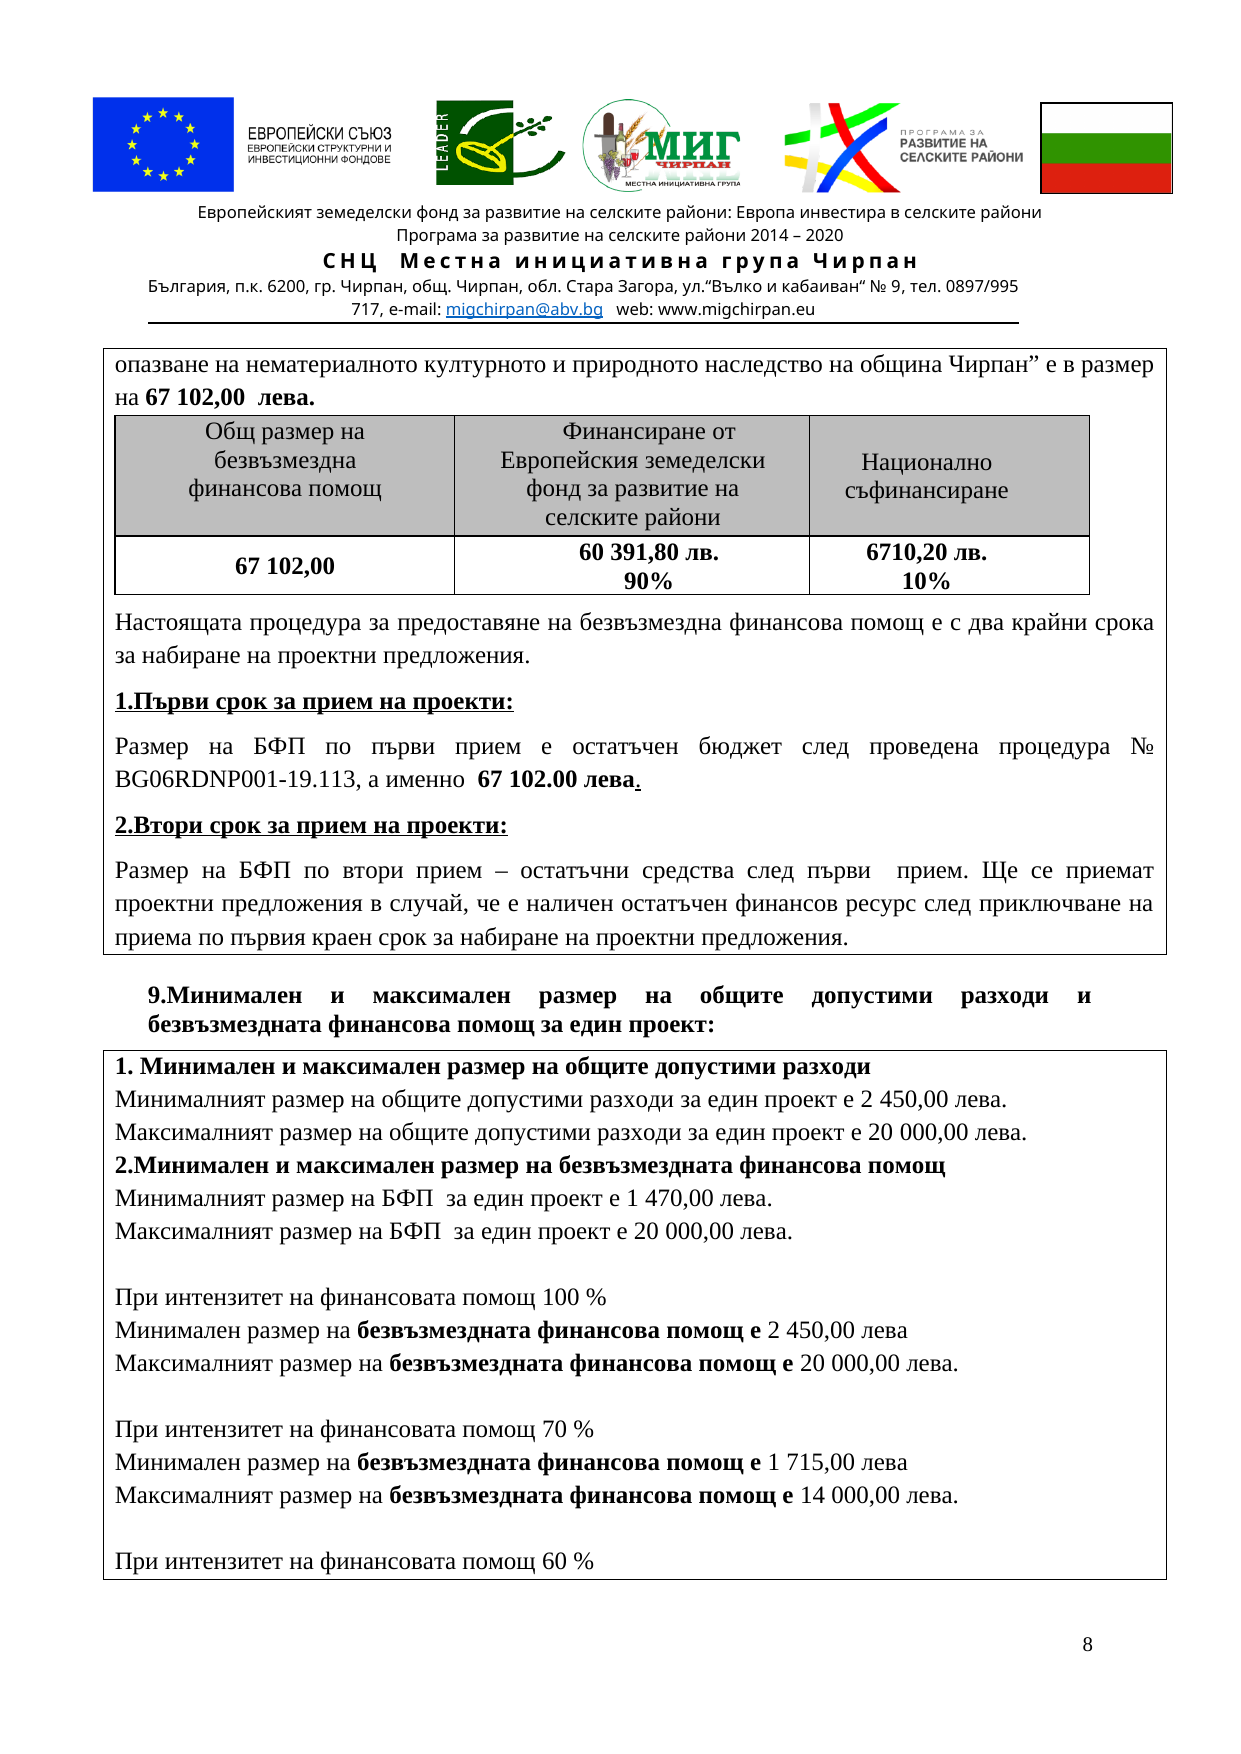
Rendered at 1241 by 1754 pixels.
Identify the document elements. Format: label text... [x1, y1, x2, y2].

picture [79, 82, 425, 202]
picture [582, 99, 741, 192]
subtitle 9.Минимален и максимален размер на общите допустими разходи и безвъзмездната финансова помощ за един проект: [148, 980, 1093, 1037]
picture [436, 100, 569, 185]
picture [770, 95, 1033, 199]
